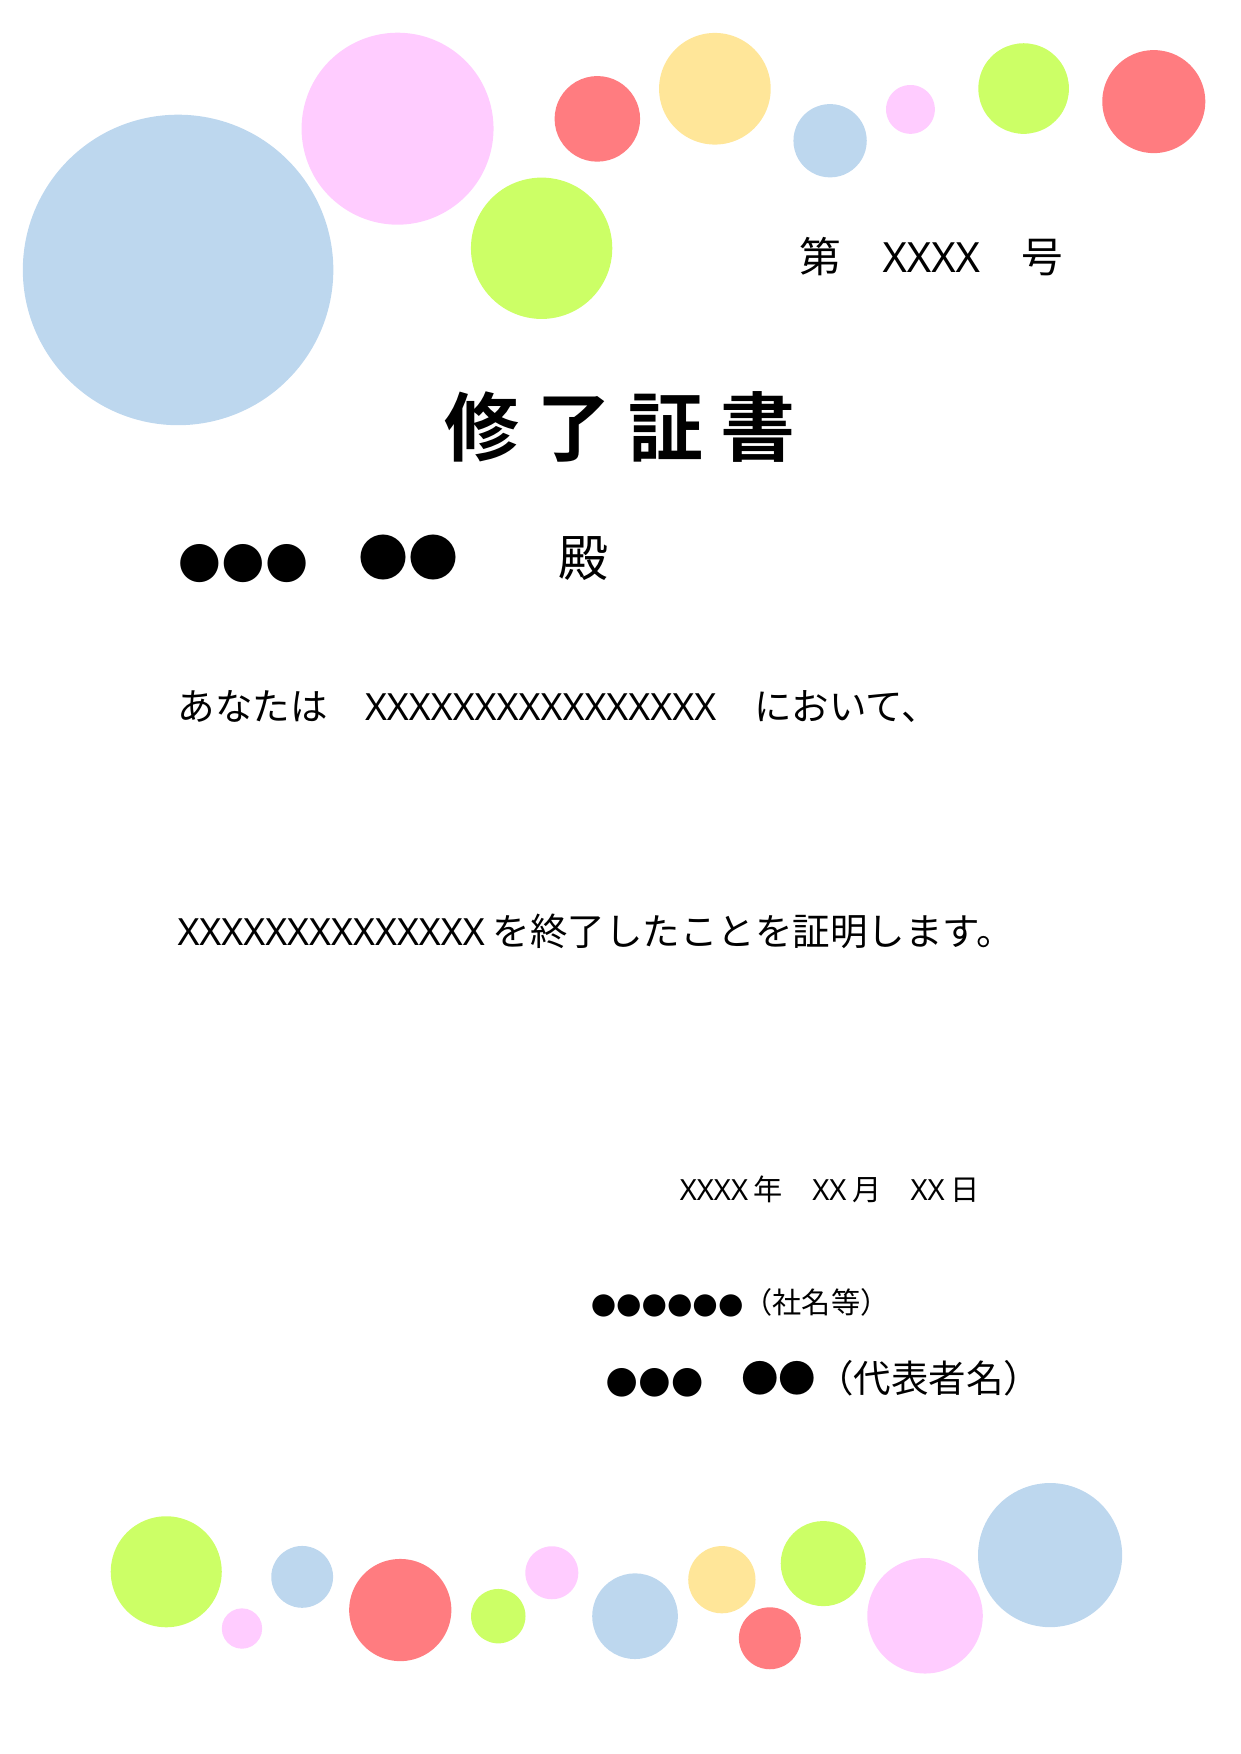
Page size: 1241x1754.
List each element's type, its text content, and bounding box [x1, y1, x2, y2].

text あなたは XXXXXXXXXXXXXXXX において、 XXXXXXXXXXXXXXを終了したことを証明します。 [177, 667, 1063, 967]
text ●●●●●●（社名等） [177, 1263, 1063, 1338]
text 第 XXXX 号 [598, 217, 1063, 292]
text 修 了 証 書 [177, 367, 1063, 479]
text XXXX年 XX月 XX日 [679, 1151, 1063, 1226]
text ●●● ●● 殿 [177, 517, 1063, 592]
text ●●● ●●（代表者名） [177, 1338, 1063, 1413]
text 第 XXXX 号 [325, 217, 485, 292]
